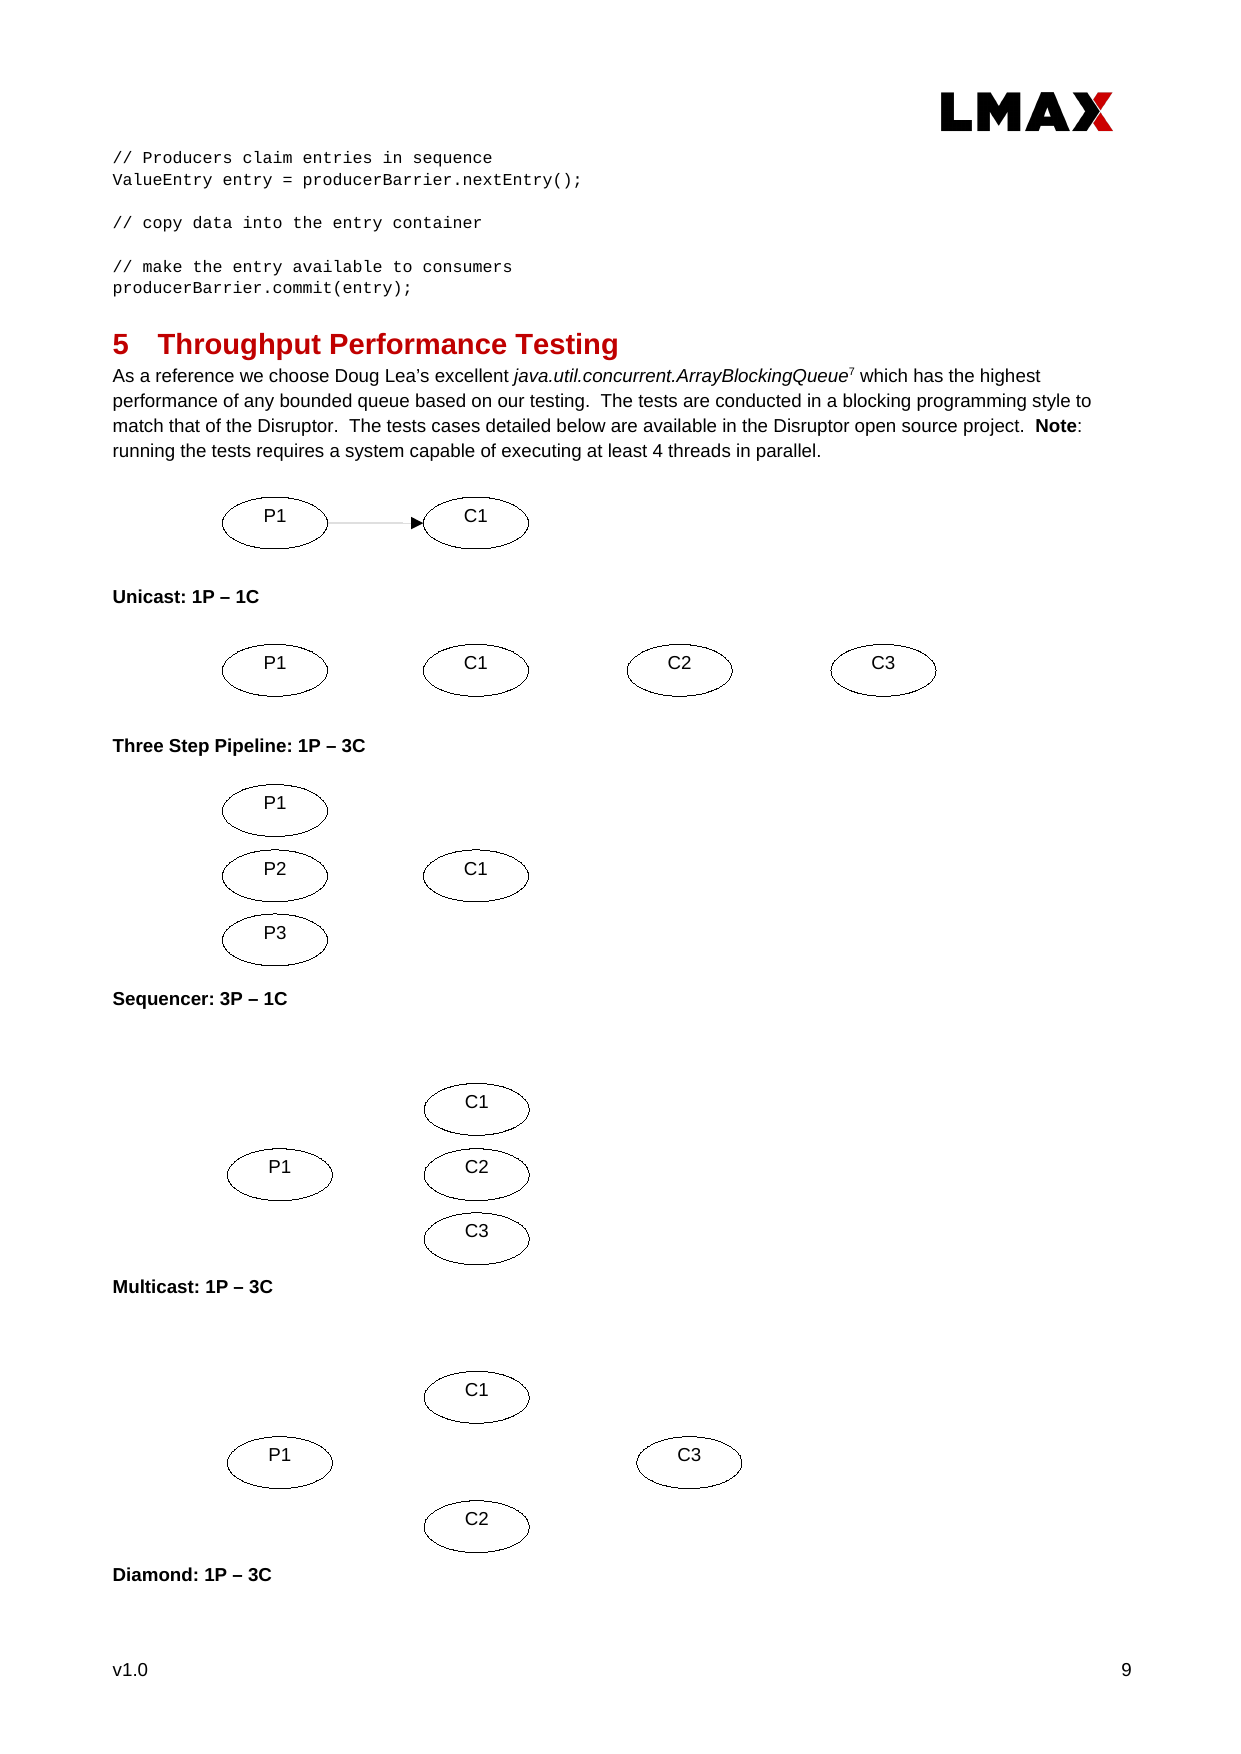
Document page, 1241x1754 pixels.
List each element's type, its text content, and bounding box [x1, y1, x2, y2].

text producerBarrier.commit(entry); [112, 280, 1128, 299]
text Three Step Pipeline: 1P – 3C [112, 734, 1128, 756]
text Multicast: 1P – 3C [112, 1079, 1128, 1297]
text // copy data into the entry container [112, 215, 1128, 234]
text ValueEntry entry = producerBarrier.nextEntry(); [112, 172, 1128, 191]
text Diamond: 1P – 3C [112, 1367, 1128, 1585]
text As a reference we choose Doug Lea’s excellent java.util.concurrent.ArrayBlockingQueue which has the highest performance of any bounded queue based on our testing. The tests are conducted in a blocking programming style to match that of the Disruptor. The tests cases detailed below are available in the Disruptor open source project. Note: running the tests requires a system capable of executing at least 4 threads in parallel. [112, 365, 1128, 461]
text // Producers claim entries in sequence [112, 150, 1128, 169]
subtitle Throughput Performance Testing [112, 327, 1128, 360]
text Unicast: 1P – 1C [112, 586, 1128, 608]
text Sequencer: 3P – 1C [112, 780, 1128, 1009]
text // make the entry available to consumers [112, 258, 1128, 277]
picture [922, 73, 1132, 150]
